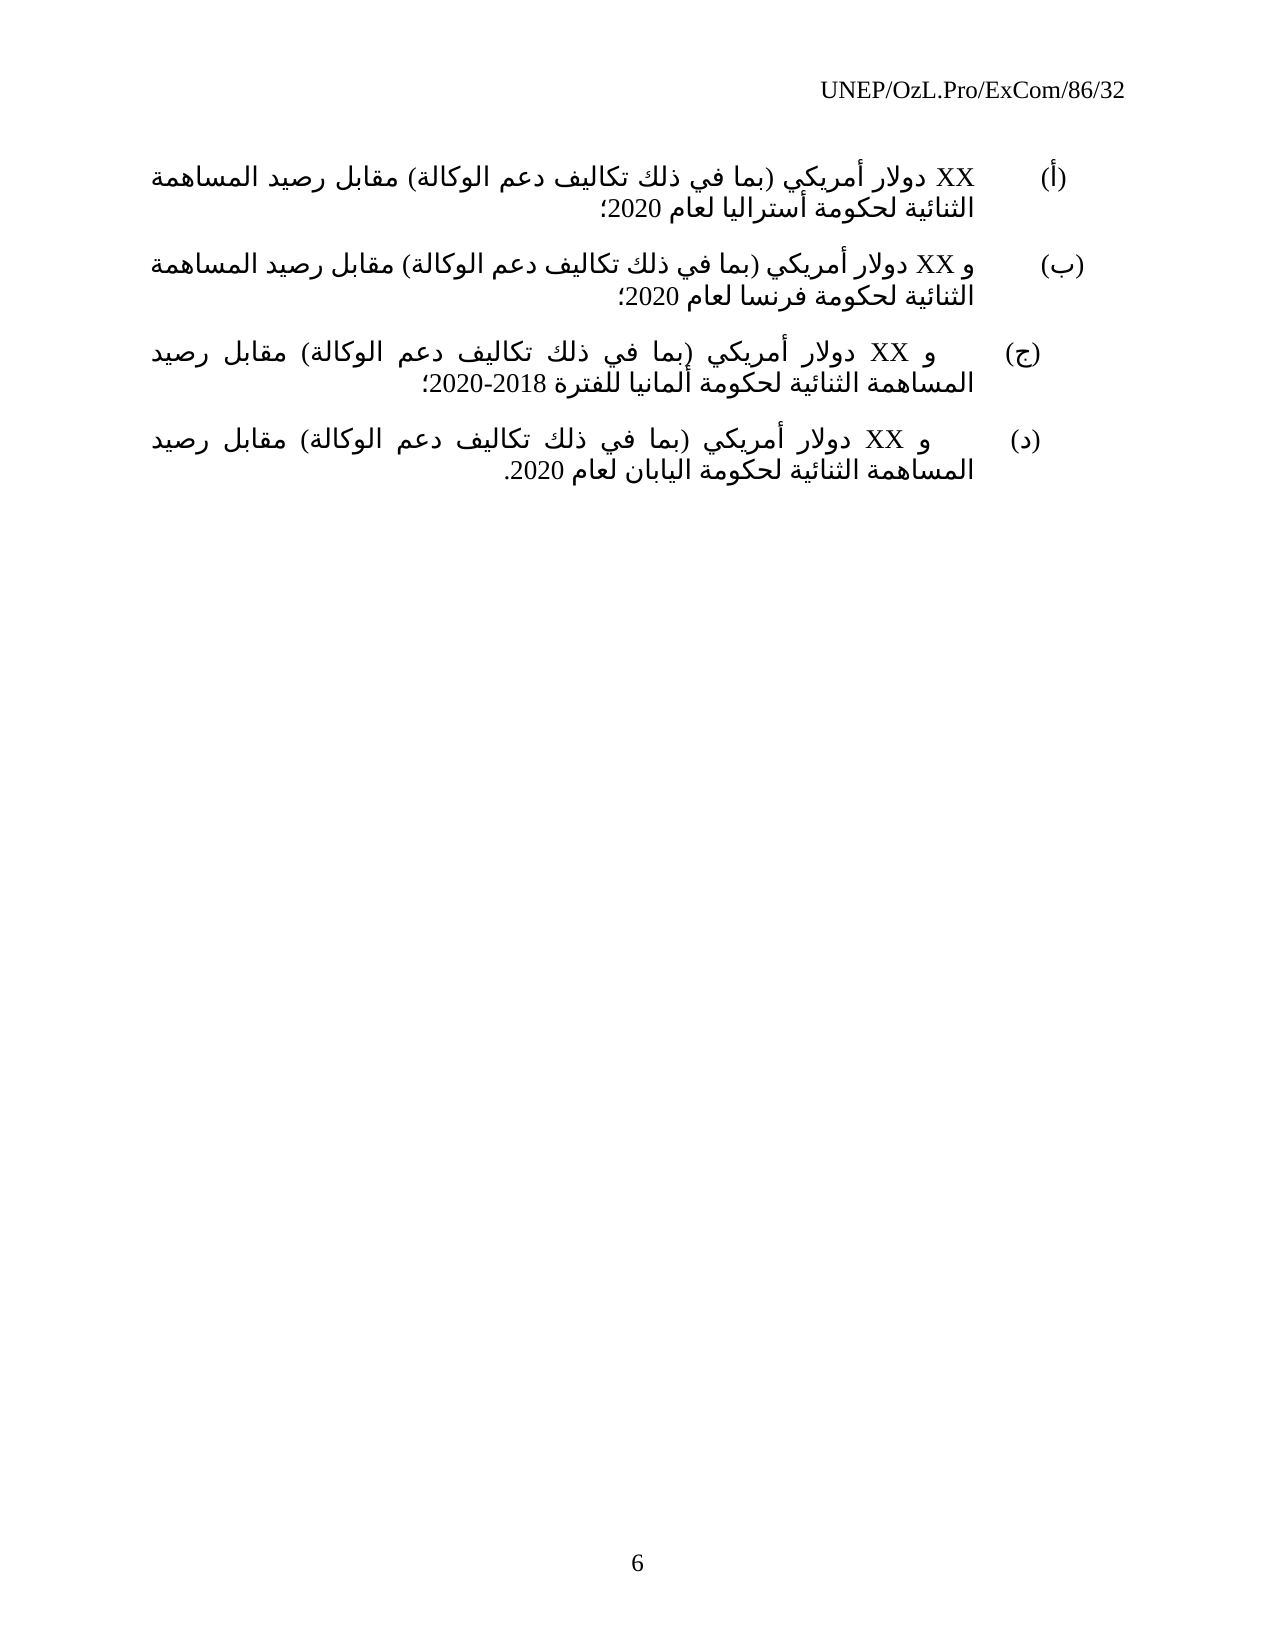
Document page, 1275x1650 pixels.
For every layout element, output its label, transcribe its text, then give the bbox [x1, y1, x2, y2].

list و XX دولار أمريكي (بما في ذلك تكاليف دعم الوكالة) مقابل رصيد المساهمة الثنائية لحكومة فرنسا لعام 2020؛ [150, 248, 1041, 311]
list XX دولار أمريكي (بما في ذلك تكاليف دعم الوكالة) مقابل رصيد المساهمة الثنائية لحكومة أستراليا لعام 2020؛ [150, 161, 1041, 223]
list (د) و XX دولار أمريكي (بما في ذلك تكاليف دعم الوكالة) مقابل رصيد المساهمة الثنائية لحكومة اليابان لعام 2020. [150, 423, 1041, 485]
list (ج) و XX دولار أمريكي (بما في ذلك تكاليف دعم الوكالة) مقابل رصيد المساهمة الثنائية لحكومة ألمانيا للفترة 2018-2020؛ [150, 336, 1041, 398]
